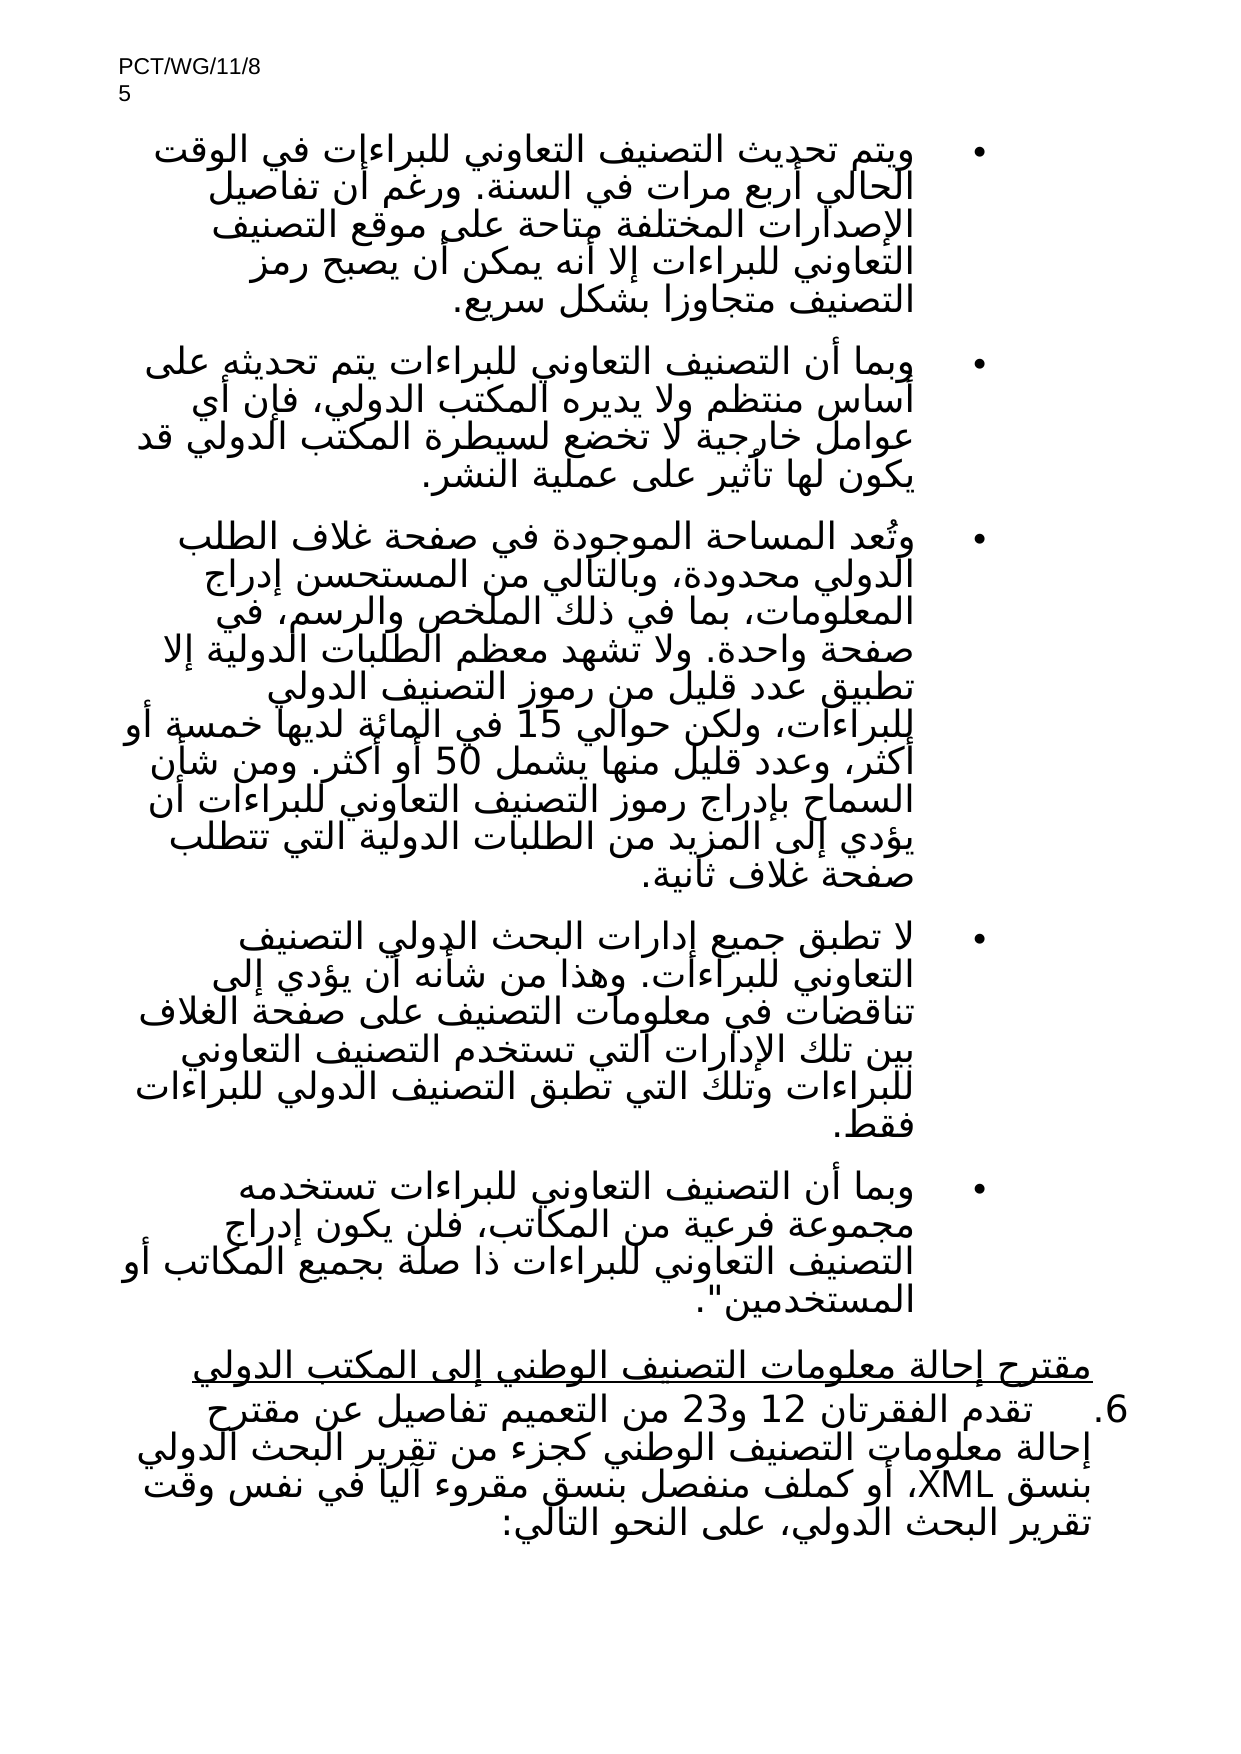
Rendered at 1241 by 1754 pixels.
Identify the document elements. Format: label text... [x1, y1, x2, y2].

subtitle مقترح إحالة معلومات التصنيف الوطني إلى المكتب الدولي [118, 1345, 1092, 1386]
list ويتم تحديث التصنيف التعاوني للبراءات في الوقت الحالي أربع مرات في السنة. ورغم أن تفاصيل الإصدارات المختلفة متاحة على موقع التصنيف التعاوني للبراءات إلا أنه يمكن أن يصبح رمز التصنيف متجاوزا بشكل سريع. [118, 132, 974, 320]
list وبما أن التصنيف التعاوني للبراءات تستخدمه مجموعة فرعية من المكاتب، فلن يكون إدراج التصنيف التعاوني للبراءات ذا صلة بجميع المكاتب أو المستخدمين". [118, 1170, 974, 1320]
list وتُعد المساحة الموجودة في صفحة غلاف الطلب الدولي محدودة، وبالتالي من المستحسن إدراج المعلومات، بما في ذلك الملخص والرسم، في صفحة واحدة. ولا تشهد معظم الطلبات الدولية إلا تطبيق عدد قليل من رموز التصنيف الدولي للبراءات، ولكن حوالي 15 في المائة لديها خمسة أو أكثر، وعدد قليل منها يشمل 50 أو أكثر. ومن شأن السماح بإدراج رموز التصنيف التعاوني للبراءات أن يؤدي إلى المزيد من الطلبات الدولية التي تتطلب صفحة غلاف ثانية. [118, 520, 974, 895]
list لا تطبق جميع إدارات البحث الدولي التصنيف التعاوني للبراءات. وهذا من شأنه أن يؤدي إلى تناقضات في معلومات التصنيف على صفحة الغلاف بين تلك الإدارات التي تستخدم التصنيف التعاوني للبراءات وتلك التي تطبق التصنيف الدولي للبراءات فقط. [118, 920, 974, 1145]
list وبما أن التصنيف التعاوني للبراءات يتم تحديثه على أساس منتظم ولا يديره المكتب الدولي، فإن أي عوامل خارجية لا تخضع لسيطرة المكتب الدولي قد يكون لها تأثير على عملية النشر. [118, 345, 974, 495]
text تقدم الفقرتان 12 و23 من التعميم تفاصيل عن مقترح إحالة معلومات التصنيف الوطني كجزء من تقرير البحث الدولي بنسق XML، أو كملف منفصل بنسق مقروء آليا في نفس وقت تقرير البحث الدولي، على النحو التالي: [118, 1393, 1092, 1543]
